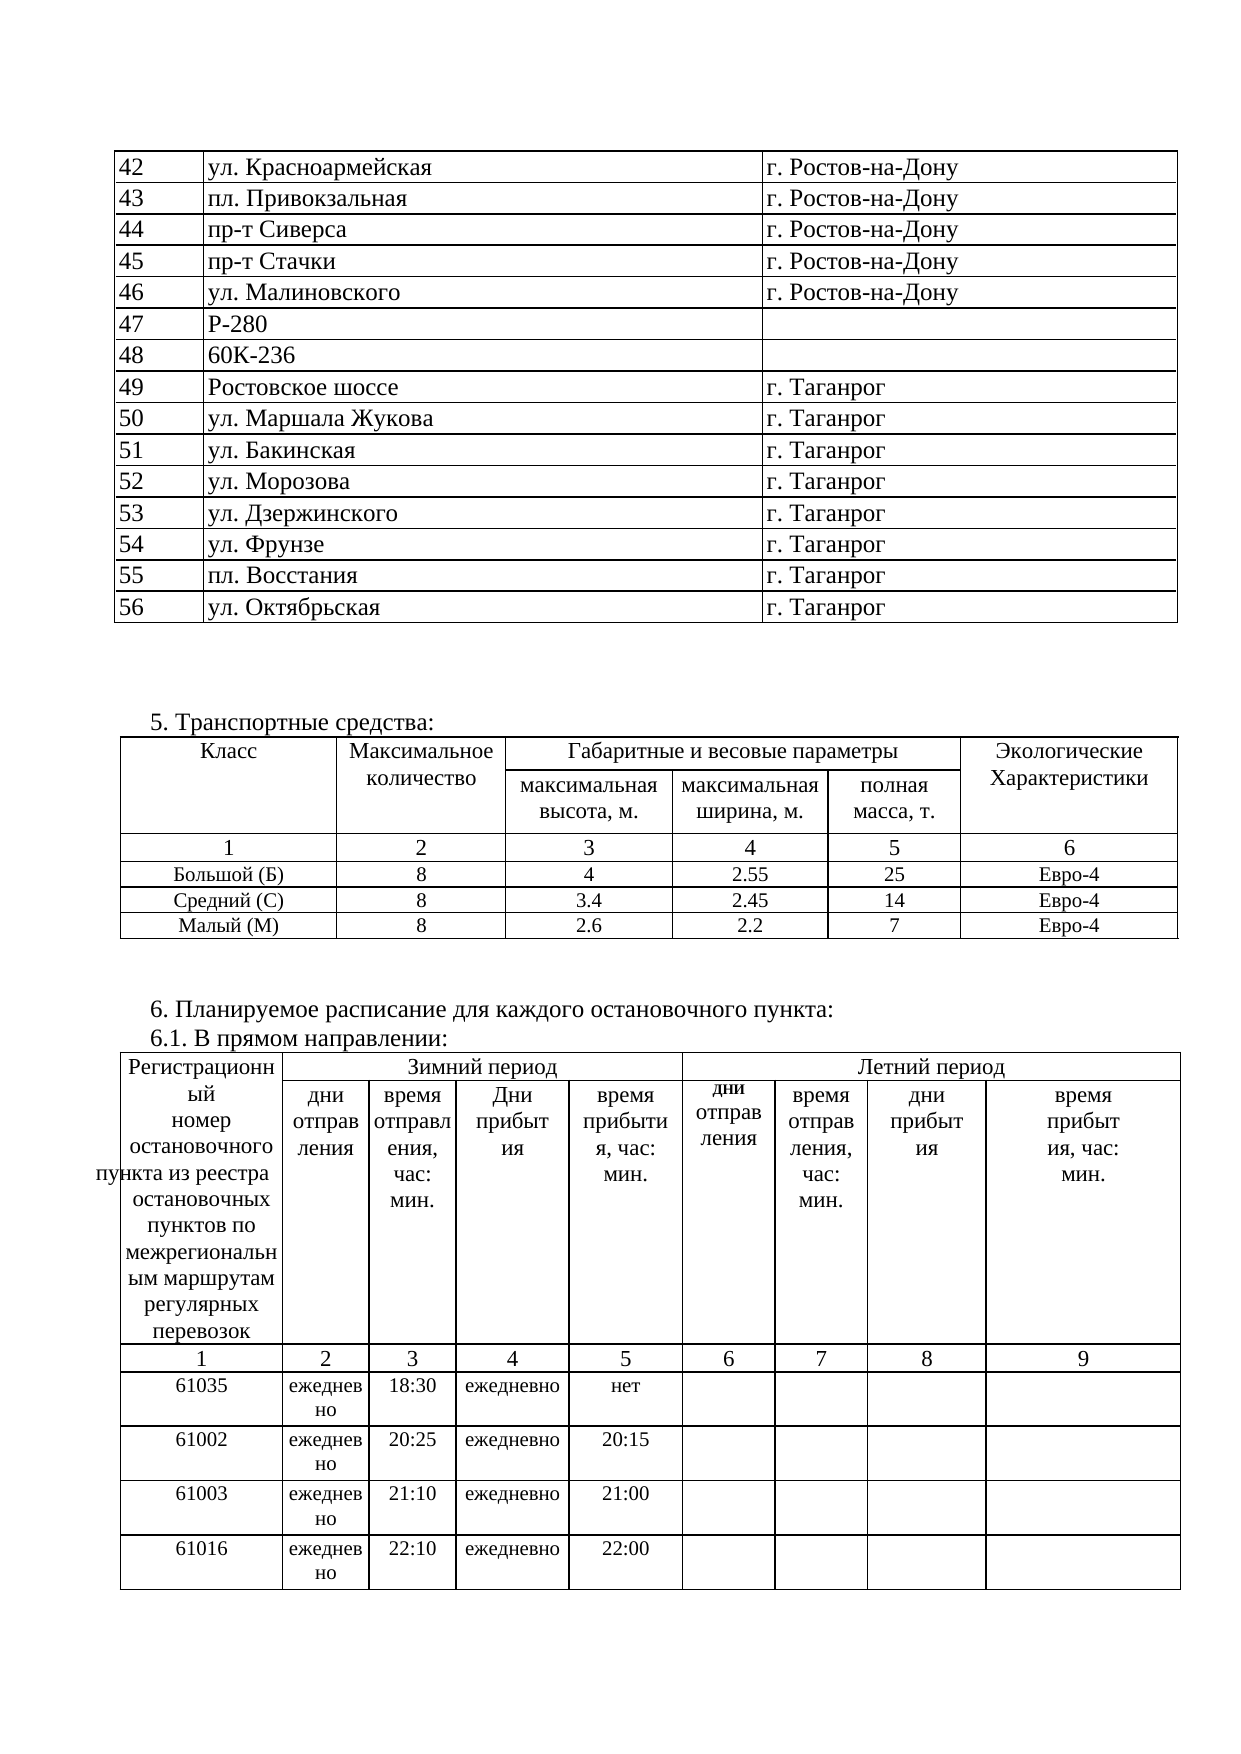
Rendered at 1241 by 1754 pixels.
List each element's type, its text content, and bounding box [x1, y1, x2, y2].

table_cell [683, 1481, 774, 1534]
table_cell 60К-236 [204, 340, 762, 370]
table_cell 61002 [121, 1427, 282, 1480]
table_cell 1 [121, 1345, 282, 1371]
table_cell 20:25 [370, 1427, 455, 1480]
table_cell 5 [829, 834, 960, 861]
table_cell г. Таганрог [763, 559, 1177, 590]
table_cell [776, 1536, 867, 1588]
table_cell 21:00 [570, 1481, 682, 1534]
table_cell ежедневно [283, 1481, 368, 1534]
table_cell [987, 1536, 1180, 1588]
table_cell ежедневно [457, 1373, 568, 1425]
table_cell пр-т Сиверса [204, 215, 762, 244]
table_cell 6 [961, 834, 1177, 861]
table_cell [776, 1373, 867, 1425]
table_cell Р-280 [204, 309, 762, 339]
table_cell 14 [829, 888, 960, 912]
table_cell г. Таганрог [763, 590, 1177, 622]
table_cell [868, 1373, 985, 1425]
table_cell 48 [115, 340, 203, 370]
table_cell г. Таганрог [763, 433, 1177, 464]
table_header Зимний период [283, 1053, 682, 1079]
table_cell 45 [115, 245, 203, 276]
table_cell г. Таганрог [763, 528, 1177, 559]
table_cell 8 [868, 1345, 985, 1371]
table_cell Большой (Б) [121, 862, 336, 886]
table_cell 52 [115, 466, 203, 496]
table_cell г. Ростов-на-Дону [763, 181, 1177, 213]
table_cell 47 [115, 308, 203, 339]
table_cell ДНИ отправ ления [683, 1081, 774, 1343]
table_cell [763, 307, 1177, 339]
text 6.1. В прямом направлении: [150, 1023, 1090, 1052]
text 5. Транспортные средства: [150, 707, 1090, 736]
table_cell г. Таганрог [763, 370, 1177, 402]
table_cell 56 [115, 591, 203, 622]
table_cell 4 [673, 834, 827, 861]
table_cell [987, 1481, 1180, 1534]
table_cell 61016 [121, 1536, 282, 1588]
table_cell ул. Октябрьская [204, 592, 762, 622]
table_cell г. Таганрог [763, 465, 1177, 496]
table_cell 3 [370, 1345, 455, 1371]
table_cell г. Ростов-на-Дону [763, 244, 1177, 276]
table_cell 8 [337, 913, 505, 937]
table_cell 18:30 [370, 1373, 455, 1425]
table_cell [683, 1536, 774, 1588]
table_cell ул. Фрунзе [204, 529, 762, 559]
table_cell ул. Морозова [204, 466, 762, 496]
table_cell 2 [283, 1345, 368, 1371]
table_cell Ростовское шоссе [204, 372, 762, 402]
table_cell 2.6 [506, 913, 672, 937]
table_cell максимальная ширина, м. [673, 771, 827, 833]
table_cell 8 [337, 862, 505, 886]
table_cell [868, 1536, 985, 1588]
table_cell Малый (М) [121, 913, 336, 937]
table_cell 7 [829, 913, 960, 937]
table_cell 2.2 [673, 913, 827, 937]
table_cell ул. Бакинская [204, 435, 762, 464]
table_cell ежедневно [457, 1481, 568, 1534]
table_cell 53 [115, 497, 203, 527]
table_cell ул. Маршала Жукова [204, 403, 762, 433]
table_cell ул. Малиновского [204, 277, 762, 307]
table_cell 22:00 [570, 1536, 682, 1588]
table_cell [776, 1427, 867, 1480]
table_cell 51 [115, 434, 203, 464]
table_cell Евро-4 [961, 888, 1177, 912]
table_cell [776, 1481, 867, 1534]
table_cell [683, 1373, 774, 1425]
table_cell 2 [337, 834, 505, 861]
table_cell 9 [987, 1345, 1180, 1371]
table_cell 3 [506, 834, 672, 861]
table_cell 3.4 [506, 888, 672, 912]
table_cell пр-т Стачки [204, 246, 762, 276]
table_cell 43 [115, 183, 203, 213]
table_cell нет [570, 1373, 682, 1425]
table_cell 5 [570, 1345, 682, 1371]
table_cell 6 [683, 1345, 774, 1371]
table_cell 25 [829, 862, 960, 886]
table_cell 2.45 [673, 888, 827, 912]
text 6. Планируемое расписание для каждого остановочного пункта: [150, 994, 1090, 1023]
table_cell 50 [115, 403, 203, 433]
table_cell [987, 1373, 1180, 1425]
table_cell 20:15 [570, 1427, 682, 1480]
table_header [121, 1053, 282, 1343]
table_cell пл. Привокзальная [204, 183, 762, 213]
table_cell [868, 1427, 985, 1480]
table_header Класс [121, 738, 336, 833]
table_cell Евро-4 [961, 913, 1177, 937]
table_cell г. Ростов-на-Дону [763, 152, 1177, 181]
table_cell 44 [115, 214, 203, 244]
table_cell время прибыти я, час: мин. [570, 1081, 682, 1343]
table_cell Евро-4 [961, 862, 1177, 886]
table_cell ул. Дзержинского [204, 498, 762, 527]
table_cell Средний (С) [121, 888, 336, 912]
table_header Летний период [683, 1053, 1180, 1079]
table_cell максимальная высота, м. [506, 771, 672, 833]
table_cell время прибыт ия, час: мин. [987, 1081, 1180, 1343]
table_cell ежедневно [283, 1427, 368, 1480]
table_header Максимальное количество [337, 738, 505, 833]
table_cell г. Таганрог [763, 402, 1177, 433]
table_cell Дни прибыт ия [457, 1081, 568, 1343]
table_cell 46 [115, 277, 203, 307]
table_cell ежедневно [283, 1373, 368, 1425]
table_cell 1 [121, 834, 336, 861]
table_cell дни прибыт ия [868, 1081, 985, 1343]
table_cell 42 [115, 152, 203, 181]
table_cell [683, 1427, 774, 1480]
table_cell г. Ростов-на-Дону [763, 276, 1177, 307]
table_cell 7 [776, 1345, 867, 1371]
table_cell дни отправ ления [283, 1081, 368, 1343]
table_cell 54 [115, 529, 203, 559]
table_header Экологические Характеристики [961, 738, 1177, 833]
table_cell 2.55 [673, 862, 827, 886]
table_cell 22:10 [370, 1536, 455, 1588]
table_cell 21:10 [370, 1481, 455, 1534]
table_cell г. Ростов-на-Дону [763, 213, 1177, 244]
table_cell 55 [115, 560, 203, 590]
table_cell 4 [457, 1345, 568, 1371]
table_cell [868, 1481, 985, 1534]
table_cell 4 [506, 862, 672, 886]
table_cell 61035 [121, 1373, 282, 1425]
table_cell пл. Восстания [204, 561, 762, 590]
table_cell время отправл ения, час: мин. [370, 1081, 455, 1343]
table_cell ежедневно [283, 1536, 368, 1588]
table_cell время отправ ления, час: мин. [776, 1081, 867, 1343]
table_cell 61003 [121, 1481, 282, 1534]
table_cell [763, 339, 1177, 370]
table_cell ежедневно [457, 1427, 568, 1480]
table_cell 49 [115, 371, 203, 402]
table_cell полная масса, т. [829, 771, 960, 833]
table_cell [987, 1427, 1180, 1480]
table_header Габаритные и весовые параметры [506, 738, 960, 769]
table_cell г. Таганрог [763, 496, 1177, 527]
table_cell 8 [337, 888, 505, 912]
table_cell ежедневно [457, 1536, 568, 1588]
table_cell ул. Красноармейская [204, 152, 762, 181]
